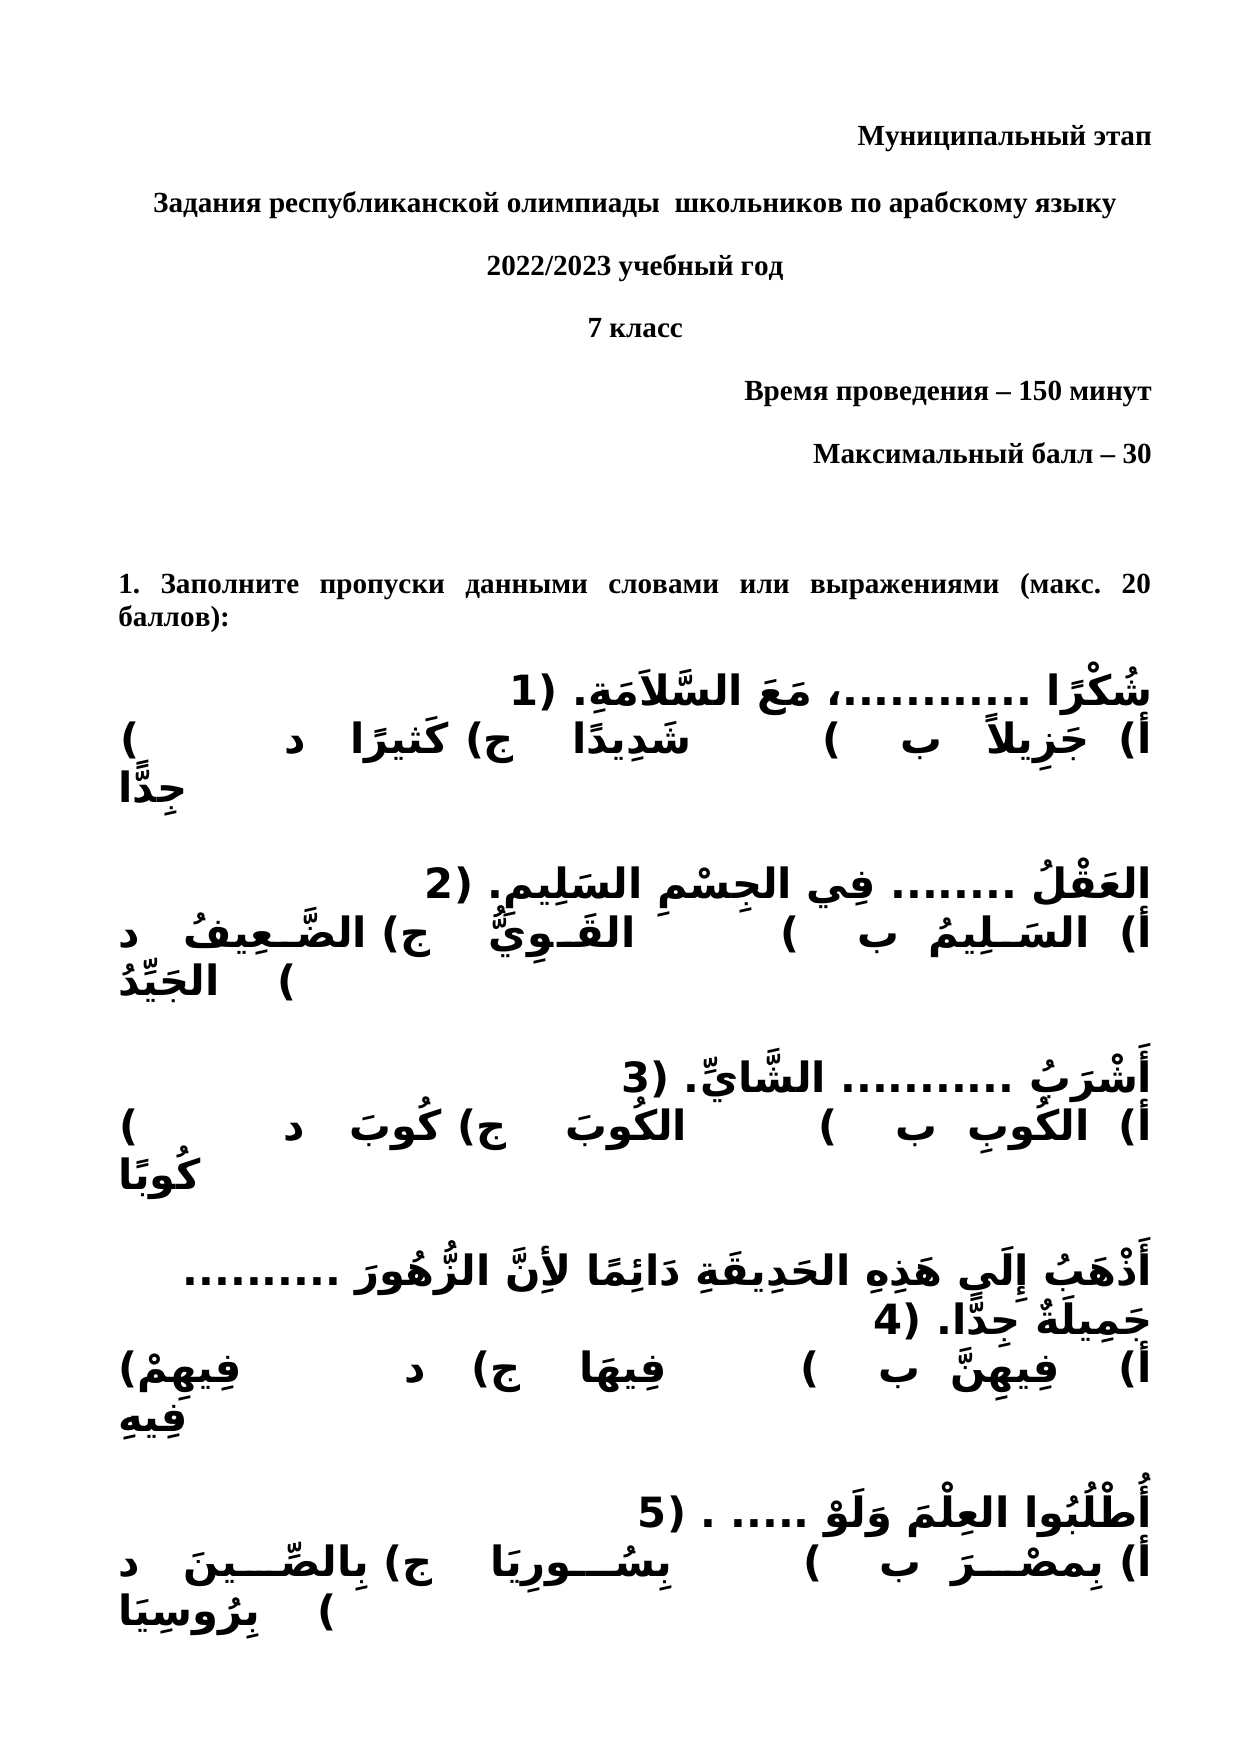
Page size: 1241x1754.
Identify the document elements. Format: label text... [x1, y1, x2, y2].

text أَذْهَبُ إِلَى هَذِهِ الحَدِيقَةِ دَائِمًا لأِنَّ الزُّهُورَ .......... جَمِيلَةٌ جِدًّا. (4 [118, 1247, 1152, 1344]
text 2022/2023 учебный год [118, 248, 1152, 281]
text أ) الكُوبِ ب ) الكُوبَ ج) كُوبَ د ) كُوبًا [118, 1102, 1152, 1199]
text أ) السَلِيمُ ب ) القَوِيُّ ج) الضَّعِيفُ د ) الجَيِّدُ [118, 908, 1152, 1006]
text Муниципальный этап [118, 118, 1152, 152]
text أ) فِيهِنَّ ب ) فِيهَا ج) د فِيهِمْ) فِيهِ [118, 1344, 1152, 1441]
text أَشْرَبُ ........... الشَّايِّ. (3 [118, 1053, 1152, 1102]
text أ) بِمصْرَ ب ) بِسُورِيَا ج) بِالصِّينَ د ) بِرُوسِيَا [118, 1538, 1152, 1635]
text أ) جَزِيلاً ب ) شَدِيدًا ج) كَثيرًا د ) جِدًّا [118, 715, 1152, 812]
text شُكْرًا ............، مَعَ السَّلاَمَةِ. (1 [118, 666, 1152, 715]
text 1. Заполните пропуски данными словами или выражениями (макс. 20 баллов): [118, 566, 1152, 633]
text Задания республиканской олимпиады школьников по арабскому языку [118, 185, 1152, 219]
text Максимальный балл – 30 [118, 436, 1152, 469]
text 7 класс [118, 311, 1152, 344]
text أُطْلُبُوا العِلْمَ وَلَوْ ..... . (5 [118, 1489, 1152, 1538]
text العَقْلُ ........ فِي الجِسْمِ السَلِيمِ. (2 [118, 860, 1152, 908]
text Время проведения – 150 минут [118, 373, 1152, 407]
